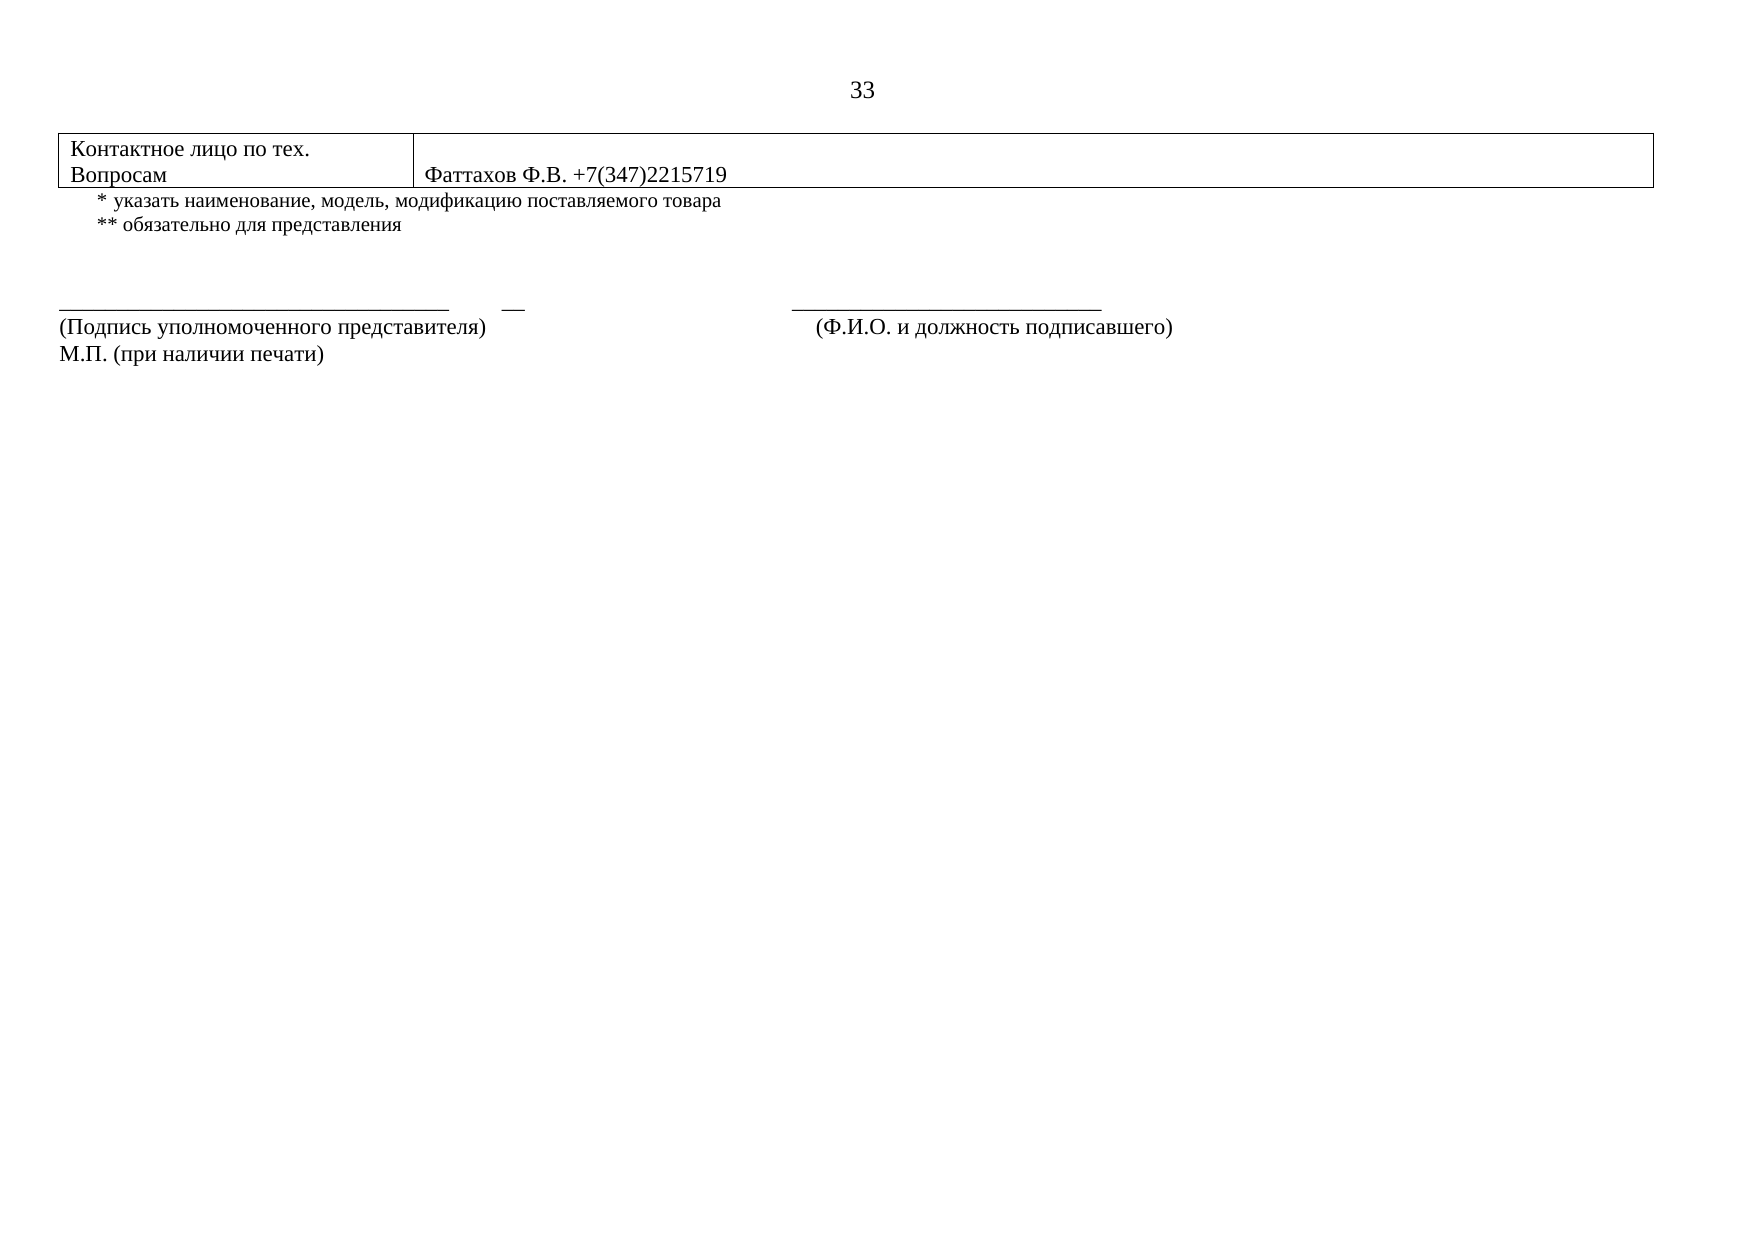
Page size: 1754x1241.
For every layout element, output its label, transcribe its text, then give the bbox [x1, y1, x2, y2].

text ** обязательно для представления [97, 212, 1665, 236]
table_cell Фаттахов Ф.В. +7(347)2215719 [414, 134, 1653, 187]
text * указать наименование, модель, модификацию поставляемого товара [97, 188, 1665, 212]
text (Подпись уполномоченного представителя) (Ф.И.О. и должность подписавшего) [59, 313, 1665, 339]
text __________________________________ __ ___________________________ [59, 287, 1665, 313]
table_cell Контактное лицо по тех. Вопросам [59, 134, 413, 187]
text М.П. (при наличии печати) [59, 339, 1665, 366]
